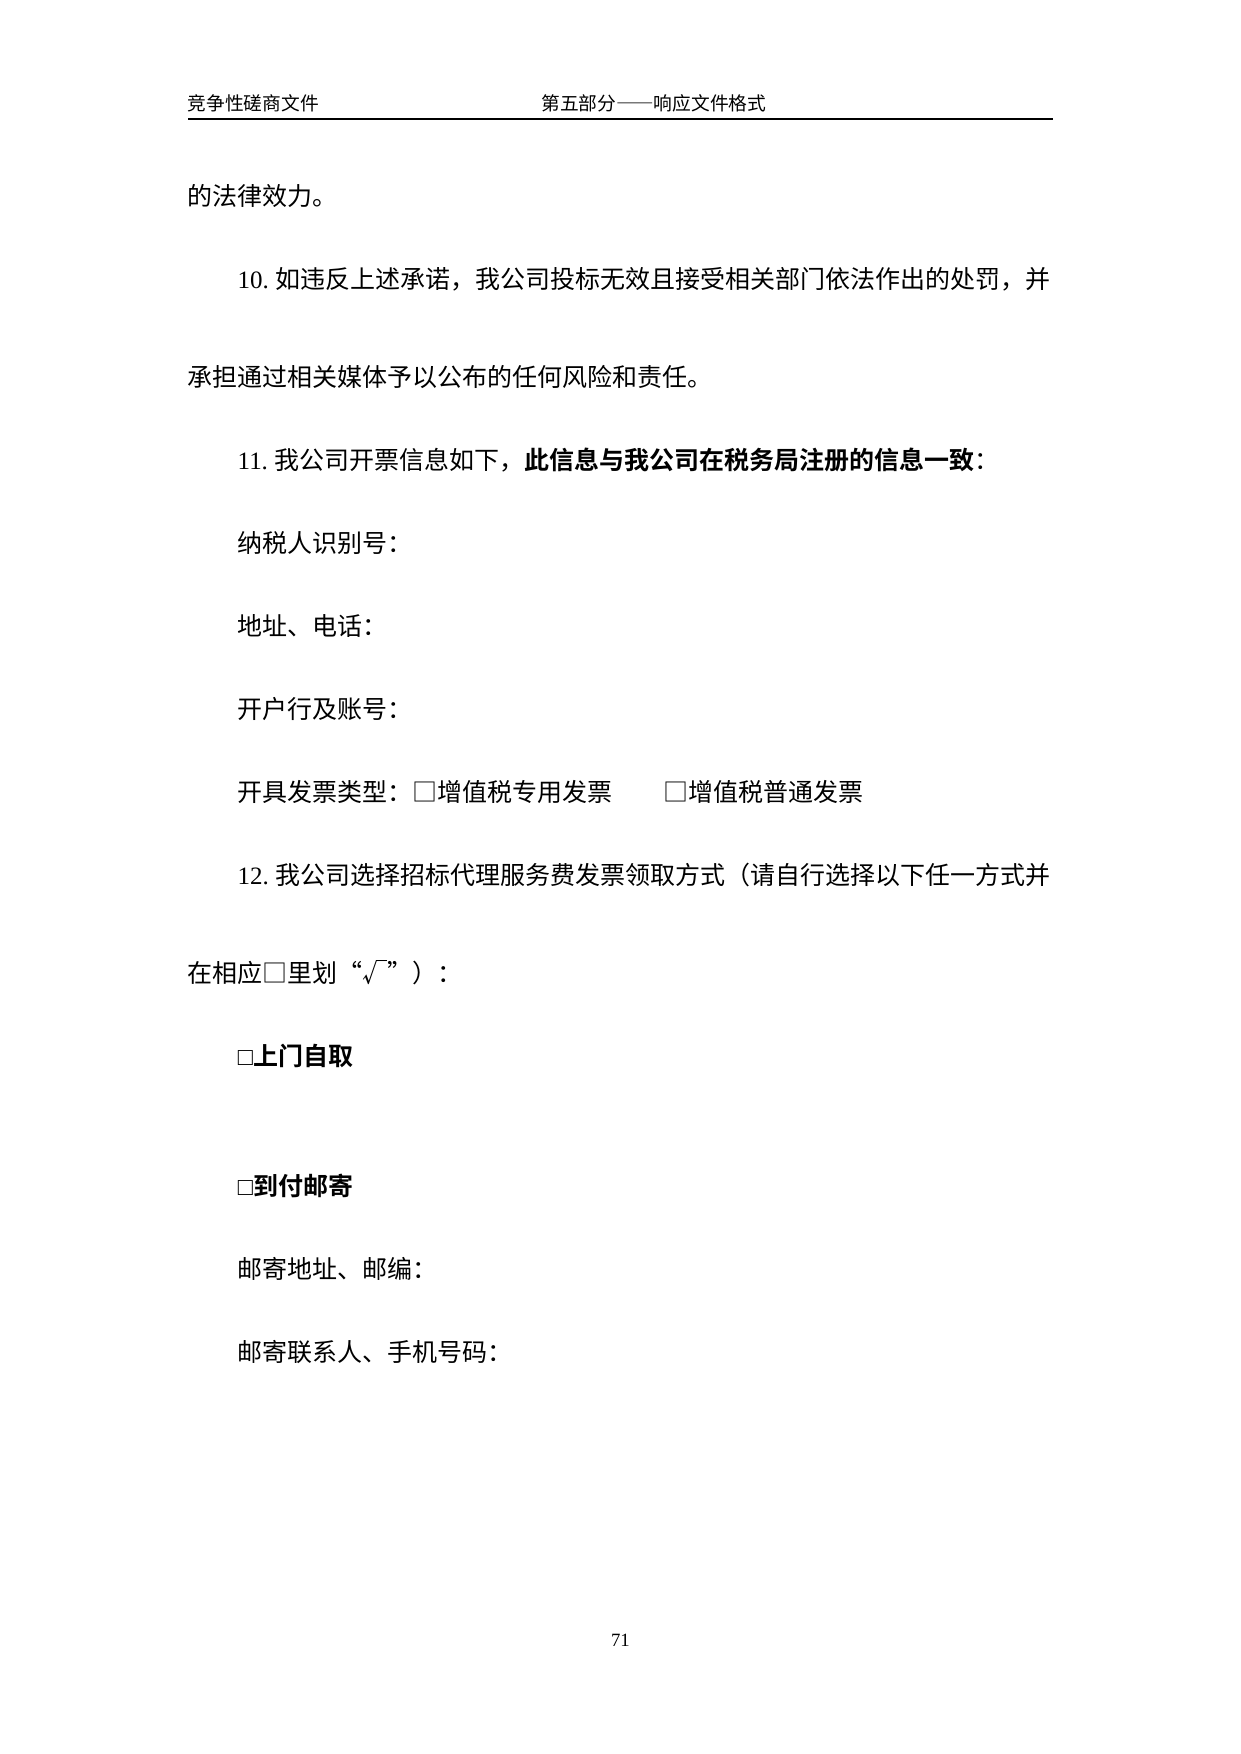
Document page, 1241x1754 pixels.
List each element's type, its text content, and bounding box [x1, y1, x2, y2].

text 邮寄联系人、手机号码： [187, 1318, 1053, 1383]
text 纳税人识别号： [187, 509, 1053, 574]
text 邮寄地址、邮编： [187, 1235, 1053, 1300]
text 开户行及账号： [187, 675, 1053, 740]
text 11. 我公司开票信息如下，此信息与我公司在税务局注册的信息一致： [187, 426, 1053, 491]
text □到付邮寄 [187, 1152, 1053, 1217]
text 地址、电话： [187, 592, 1053, 657]
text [187, 162, 1053, 227]
text 开具发票类型：□增值税专用发票 □增值税普通发票 [187, 758, 1053, 823]
text □上门自取 [187, 1022, 1053, 1087]
text 10. 如违反上述承诺，我公司投标无效且接受相关部门依法作出的处罚，并承担通过相关媒体予以公布的任何风险和责任。 [187, 245, 1053, 408]
text 12. 我公司选择招标代理服务费发票领取方式（请自行选择以下任一方式并在相应□里划“√”）： [187, 841, 1053, 1004]
